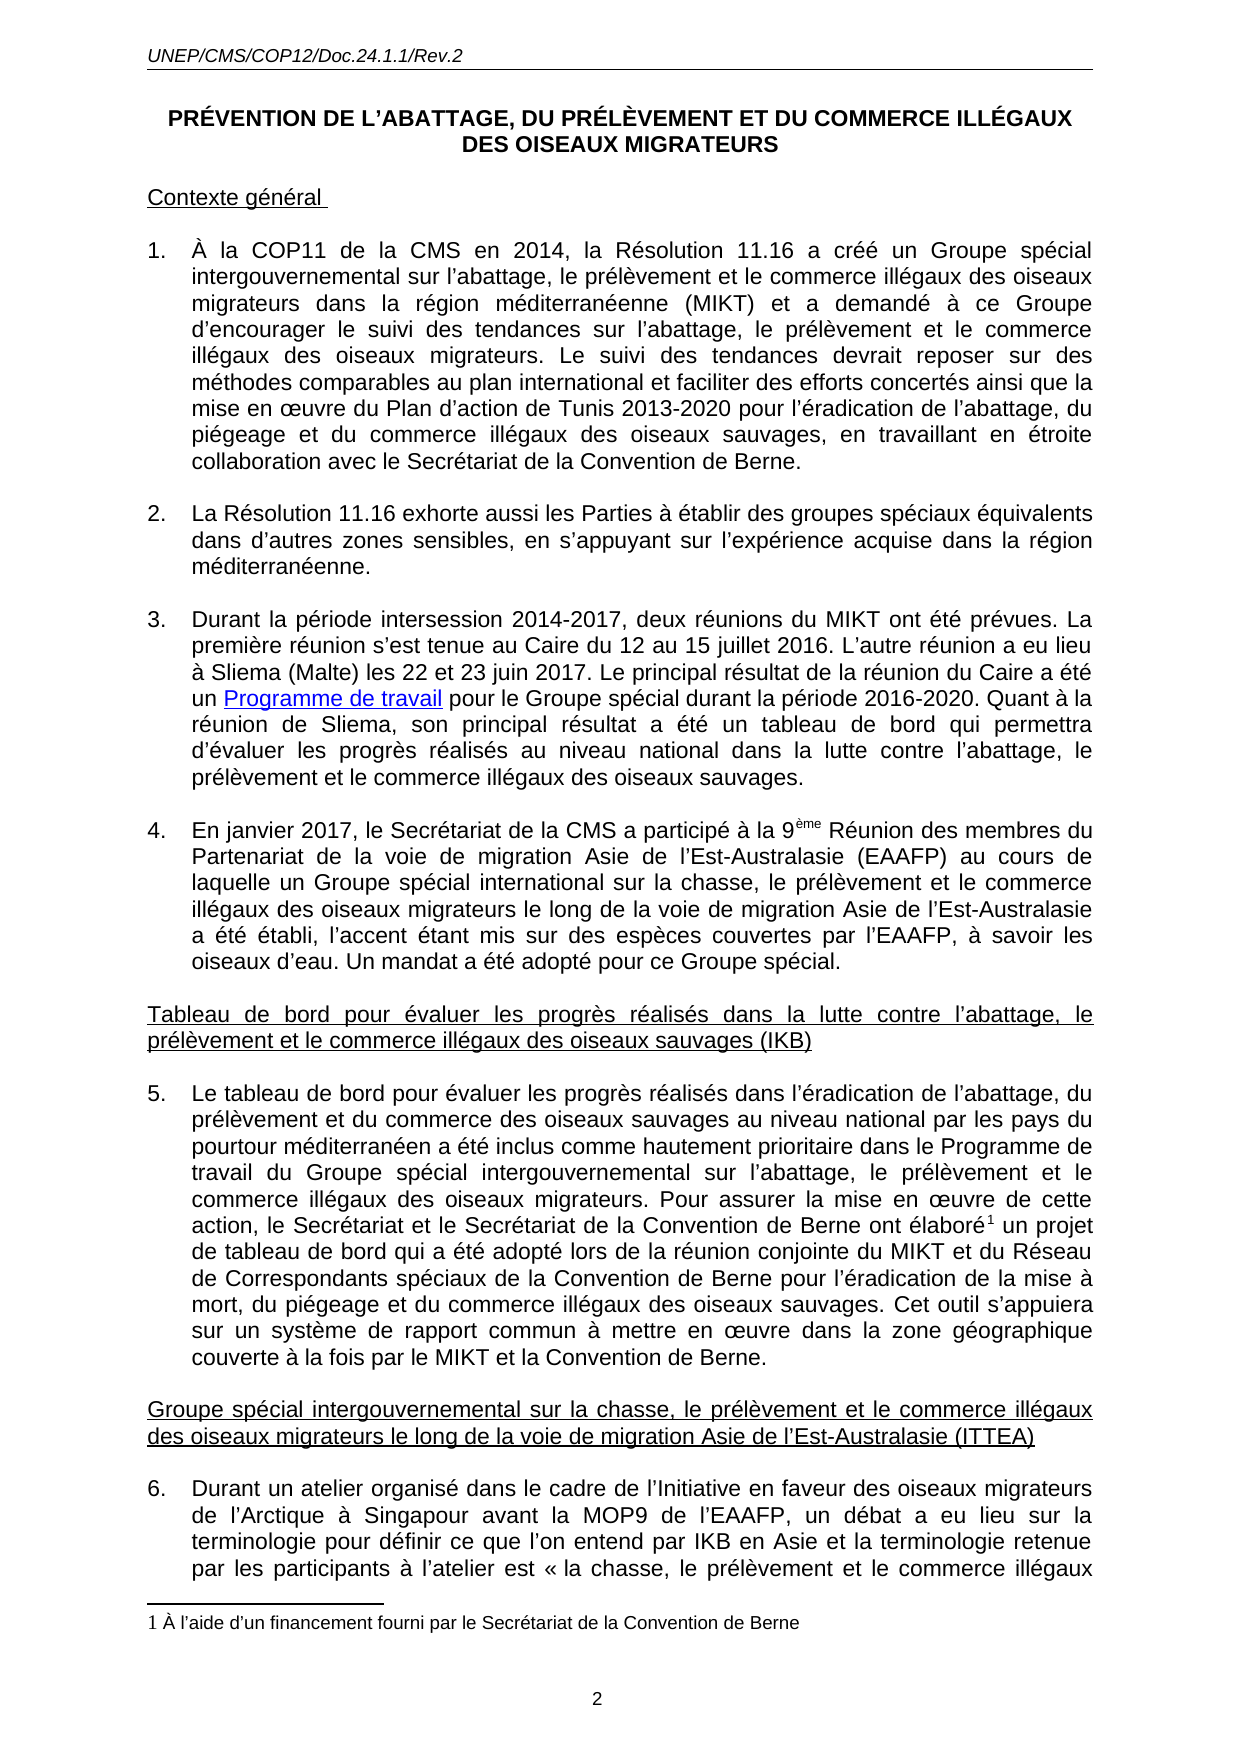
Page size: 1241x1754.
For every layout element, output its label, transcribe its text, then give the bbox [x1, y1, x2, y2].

text Tableau de bord pour évaluer les progrès réalisés dans la lutte contre l’abattage, le prélèvement et le commerce illégaux des oiseaux sauvages (IKB) [147, 1025, 1093, 1054]
text Groupe spécial intergouvernemental sur la chasse, le prélèvement et le commerce illégaux des oiseaux migrateurs le long de la voie de migration Asie de l’Est-Australasie (ITTEA) [147, 1396, 1093, 1419]
list Le tableau de bord pour évaluer les progrès réalisés dans l’éradication de l’abattage, du prélèvement et du commerce des oiseaux sauvages au niveau national par les pays du pourtour méditerranéen a été inclus comme hautement prioritaire dans le Programme de travail du Groupe spécial intergouvernemental sur l’abattage, le prélèvement et le commerce illégaux des oiseaux migrateurs. Pour assurer la mise en œuvre de cette action, le Secrétariat et le Secrétariat de la Convention de Berne ont élaboré un projet de tableau de bord qui a été adopté lors de la réunion conjointe du MIKT et du Réseau de Correspondants spéciaux de la Convention de Berne pour l’éradication de la mise à mort, du piégeage et du commerce illégaux des oiseaux sauvages. Cet outil s’appuiera sur un système de rapport commun à mettre en œuvre dans la zone géographique couverte à la fois par le MIKT et la Convention de Berne. [147, 1080, 1093, 1370]
list Durant la période intersession 2014-2017, deux réunions du MIKT ont été prévues. La première réunion s’est tenue au Caire du 12 au 15 juillet 2016. L’autre réunion a eu lieu à Sliema (Malte) les 22 et 23 juin 2017. Le principal résultat de la réunion du Caire a été un Programme de travail pour le Groupe spécial durant la période 2016-2020. Quant à la réunion de Sliema, son principal résultat a été un tableau de bord qui permettra d’évaluer les progrès réalisés au niveau national dans la lutte contre l’abattage, le prélèvement et le commerce illégaux des oiseaux sauvages. [147, 606, 1093, 790]
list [147, 1475, 1093, 1581]
list À la COP11 de la CMS en 2014, la Résolution 11.16 a créé un Groupe spécial intergouvernemental sur l’abattage, le prélèvement et le commerce illégaux des oiseaux migrateurs dans la région méditerranéenne (MIKT) et a demandé à ce Groupe d’encourager le suivi des tendances sur l’abattage, le prélèvement et le commerce illégaux des oiseaux migrateurs. Le suivi des tendances devrait reposer sur des méthodes comparables au plan international et faciliter des efforts concertés ainsi que la mise en œuvre du Plan d’action de Tunis 2013-2020 pour l’éradication de l’abattage, du piégeage et du commerce illégaux des oiseaux sauvages, en travaillant en étroite collaboration avec le Secrétariat de la Convention de Berne. [147, 237, 1093, 474]
list La Résolution 11.16 exhorte aussi les Parties à établir des groupes spéciaux équivalents dans d’autres zones sensibles, en s’appuyant sur l’expérience acquise dans la région méditerranéenne. [147, 500, 1093, 579]
list En janvier 2017, le Secrétariat de la CMS a participé à la 9ème Réunion des membres du Partenariat de la voie de migration Asie de l’Est-Australasie (EAAFP) au cours de laquelle un Groupe spécial international sur la chasse, le prélèvement et le commerce illégaux des oiseaux migrateurs le long de la voie de migration Asie de l’Est-Australasie a été établi, l’accent étant mis sur des espèces couvertes par l’EAAFP, à savoir les oiseaux d’eau. Un mandat a été adopté pour ce Groupe spécial. [147, 817, 1093, 975]
text Tableau de bord pour évaluer les progrès réalisés dans la lutte contre l’abattage, le prélèvement et le commerce illégaux des oiseaux sauvages (IKB) [147, 1001, 1093, 1024]
text PRÉVENTION DE L’ABATTAGE, DU PRÉLÈVEMENT ET DU COMMERCE ILlÉGAUX DES OISEAUX MIGRATEURS [147, 105, 1093, 158]
text Contexte général [147, 184, 1093, 210]
text Groupe spécial intergouvernemental sur la chasse, le prélèvement et le commerce illégaux des oiseaux migrateurs le long de la voie de migration Asie de l’Est-Australasie (ITTEA) [147, 1420, 1093, 1449]
